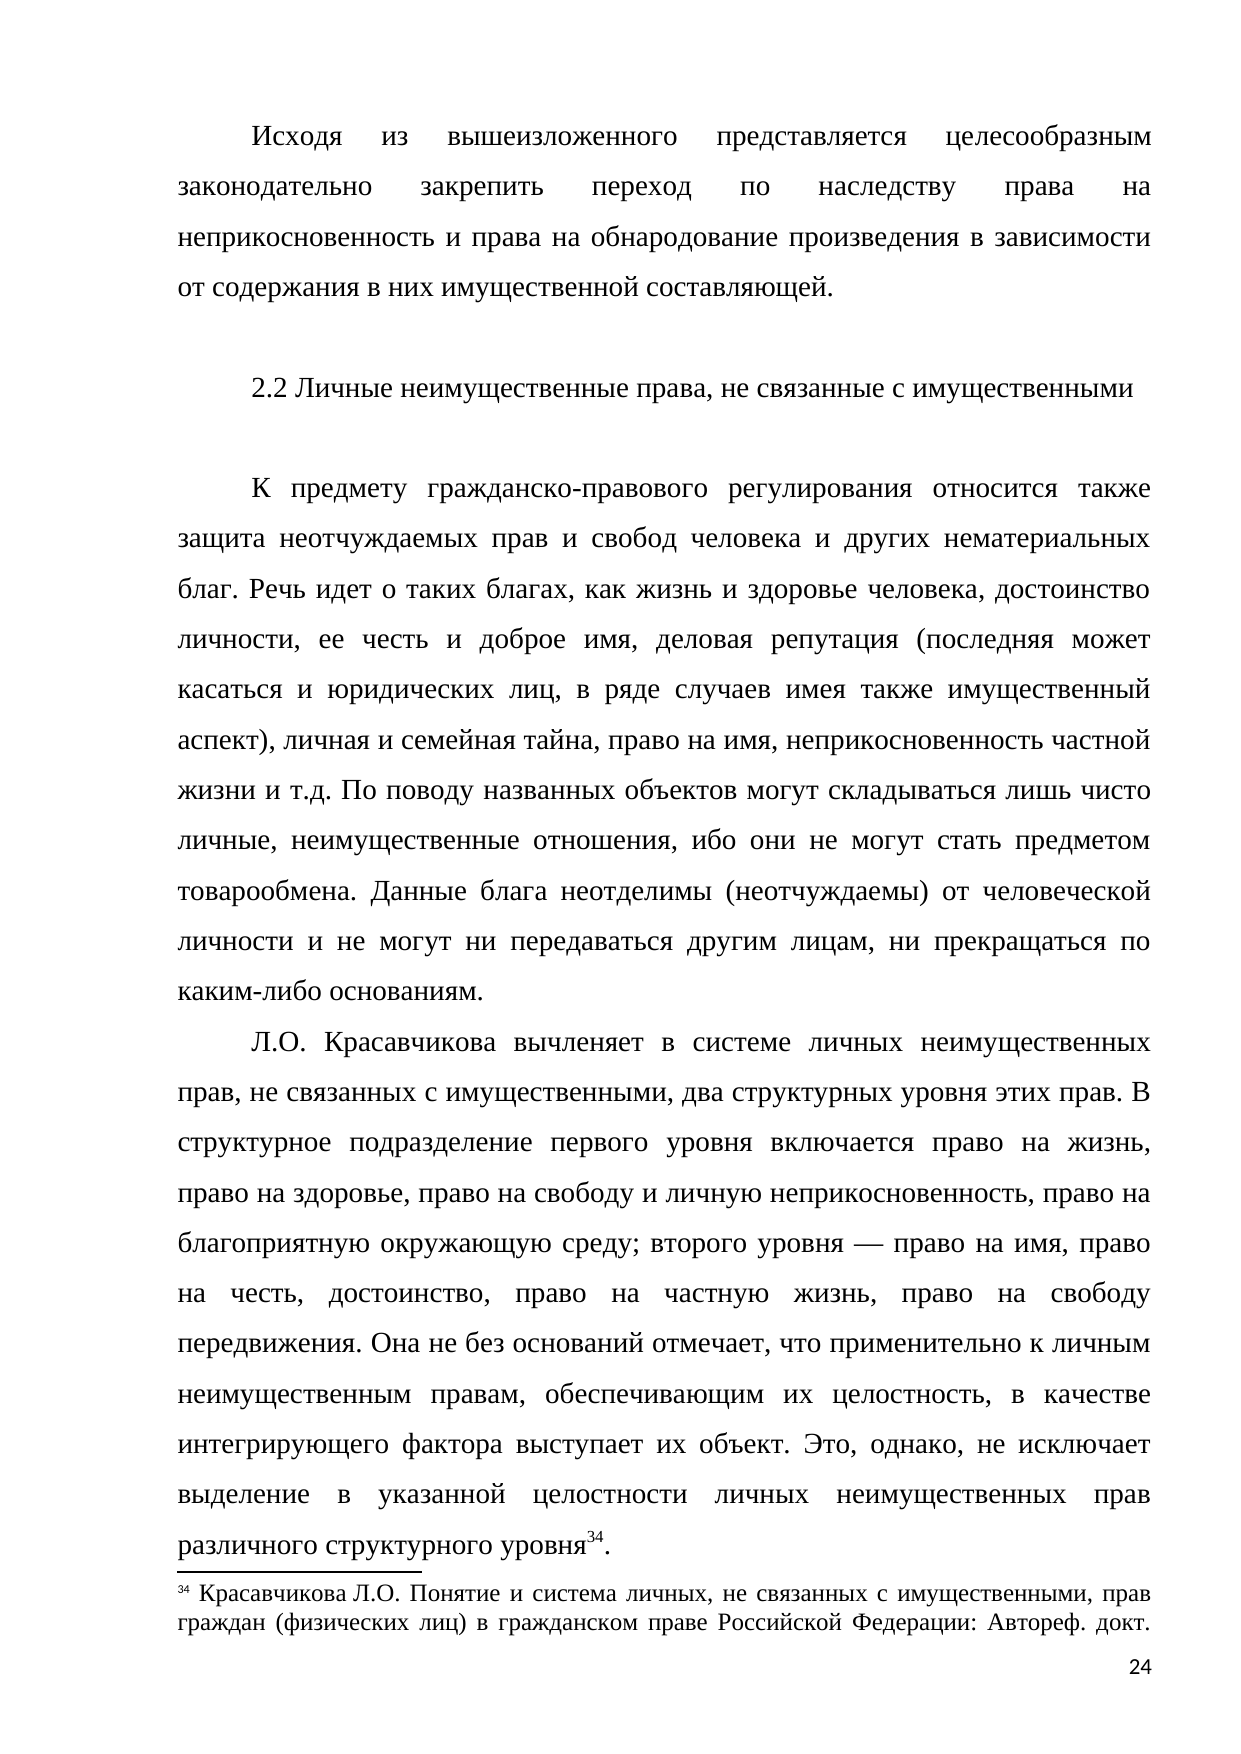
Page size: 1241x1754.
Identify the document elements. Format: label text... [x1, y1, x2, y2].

text Л.О. Красавчикова вычленяет в системе личных неимущественных прав, не связанных с имущественными, два структурных уровня этих прав. В структурное подразделение первого уровня включается право на жизнь, право на здоровье, право на свободу и личную неприкосновенность, право на благоприятную окружающую среду; второго уровня — право на имя, право на честь, достоинство, право на частную жизнь, право на свободу передвижения. Она не без оснований отмечает, что применительно к личным неимущественным правам, обеспечивающим их целостность, в качестве интегрирующего фактора выступает их объект. Это, однако, не исключает выделение в указанной целостности личных неимущественных прав различного структурного уровня. [177, 1024, 1152, 1560]
subtitle 2.2 Личные неимущественные права, не связанные с имущественными [177, 370, 1152, 403]
text Исходя из вышеизложенного представляется целесообразным законодательно закрепить переход по наследству права на неприкосновенность и права на обнародование произведения в зависимости от содержания в них имущественной составляющей. [177, 118, 1152, 303]
text К предмету гражданско-правового регулирования относится также защита неотчуждаемых прав и свобод человека и других нематериальных благ. Речь идет о таких благах, как жизнь и здоровье человека, достоинство личности, ее честь и доброе имя, деловая репутация (последняя может касаться и юридических лиц, в ряде случаев имея также имущественный аспект), личная и семейная тайна, право на имя, неприкосновенность частной жизни и т.д. По поводу названных объектов могут складываться лишь чисто личные, неимущественные отношения, ибо они не могут стать предметом товарообмена. Данные блага неотделимы (неотчуждаемы) от человеческой личности и не могут ни передаваться другим лицам, ни прекращаться по каким-либо основаниям. [177, 470, 1152, 1007]
